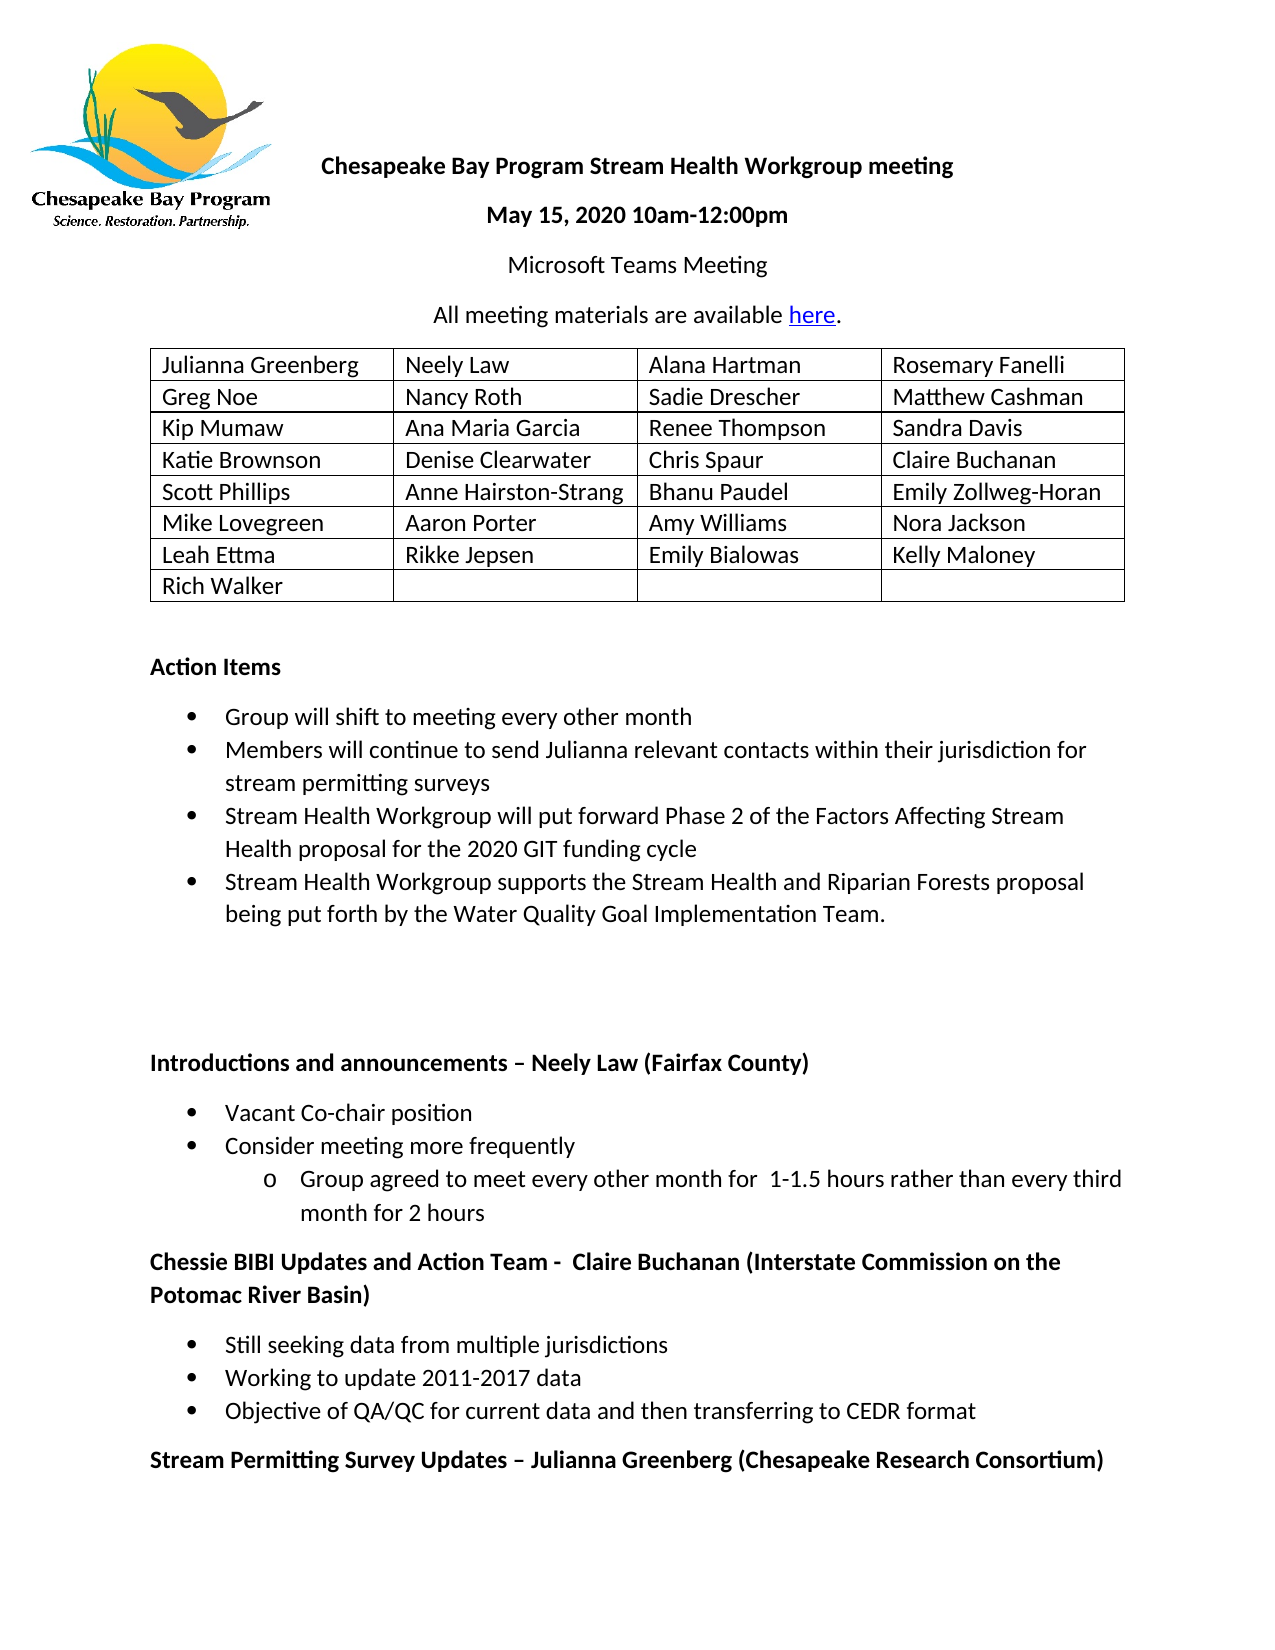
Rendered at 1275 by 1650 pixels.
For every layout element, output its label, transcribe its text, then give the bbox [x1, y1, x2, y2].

table_cell Nora Jackson [882, 507, 1124, 538]
table_cell Bhanu Paudel [638, 476, 881, 506]
list Members will continue to send Julianna relevant contacts within their jurisdiction for stream permitting surveys [187, 734, 1125, 797]
list Consider meeting more frequently [187, 1130, 1125, 1160]
table_cell Leah Ettma [151, 539, 393, 569]
table_cell Kip Mumaw [151, 413, 393, 443]
list Still seeking data from multiple jurisdictions [187, 1329, 1125, 1359]
table_cell Ana Maria Garcia [394, 413, 637, 443]
text Action Items [150, 651, 1125, 682]
list Stream Health Workgroup will put forward Phase 2 of the Factors Affecting Stream Health proposal for the 2020 GIT funding cycle [187, 800, 1125, 863]
list Objective of QA/QC for current data and then transferring to CEDR format [187, 1395, 1125, 1425]
table_header Alana Hartman [638, 349, 881, 380]
table_cell Mike Lovegreen [151, 507, 393, 538]
table_header Neely Law [394, 349, 637, 380]
picture [29, 42, 272, 229]
table_header Rosemary Fanelli [882, 349, 1124, 380]
table_cell Anne Hairston-Strang [394, 476, 637, 506]
text Chesapeake Bay Program Stream Health Workgroup meeting [272, 150, 1125, 181]
table_cell Rikke Jepsen [394, 539, 637, 569]
table_cell [394, 570, 637, 601]
table_cell Greg Noe [151, 381, 393, 411]
list Group agreed to meet every other month for 1-1.5 hours rather than every third month for 2 hours [262, 1163, 1125, 1227]
text Chessie BIBI Updates and Action Team - Claire Buchanan (Interstate Commission on the Potomac River Basin) [150, 1246, 1125, 1310]
text Introductions and announcements – Neely Law (Fairfax County) [150, 1047, 1125, 1078]
table_cell Katie Brownson [151, 444, 393, 474]
table_cell Renee Thompson [638, 413, 881, 443]
table_cell Sadie Drescher [638, 381, 881, 411]
text All meeting materials are available here. [150, 299, 1125, 329]
text May 15, 2020 10am-12:00pm [150, 199, 1125, 230]
list Stream Health Workgroup supports the Stream Health and Riparian Forests proposal being put forth by the Water Quality Goal Implementation Team. [187, 866, 1125, 929]
table_cell Aaron Porter [394, 507, 637, 538]
list Working to update 2011-2017 data [187, 1362, 1125, 1392]
table_cell Denise Clearwater [394, 444, 637, 474]
table_cell Chris Spaur [638, 444, 881, 474]
text Stream Permitting Survey Updates – Julianna Greenberg (Chesapeake Research Consortium) [150, 1444, 1125, 1475]
table_cell Sandra Davis [882, 413, 1124, 443]
table_cell Nancy Roth [394, 381, 637, 411]
table_cell Scott Phillips [151, 476, 393, 506]
table_cell Claire Buchanan [882, 444, 1124, 474]
list Group will shift to meeting every other month [187, 701, 1125, 732]
table_cell Emily Bialowas [638, 539, 881, 569]
table_header Julianna Greenberg [151, 349, 393, 380]
text Microsoft Teams Meeting [150, 249, 1125, 280]
table_cell [638, 570, 881, 601]
table_cell Amy Williams [638, 507, 881, 538]
list Vacant Co-chair position [187, 1097, 1125, 1127]
table_cell Rich Walker [151, 570, 393, 601]
table_cell Emily Zollweg-Horan [882, 476, 1124, 506]
table_cell [882, 570, 1124, 601]
table_cell Kelly Maloney [882, 539, 1124, 569]
table_cell Matthew Cashman [882, 381, 1124, 411]
